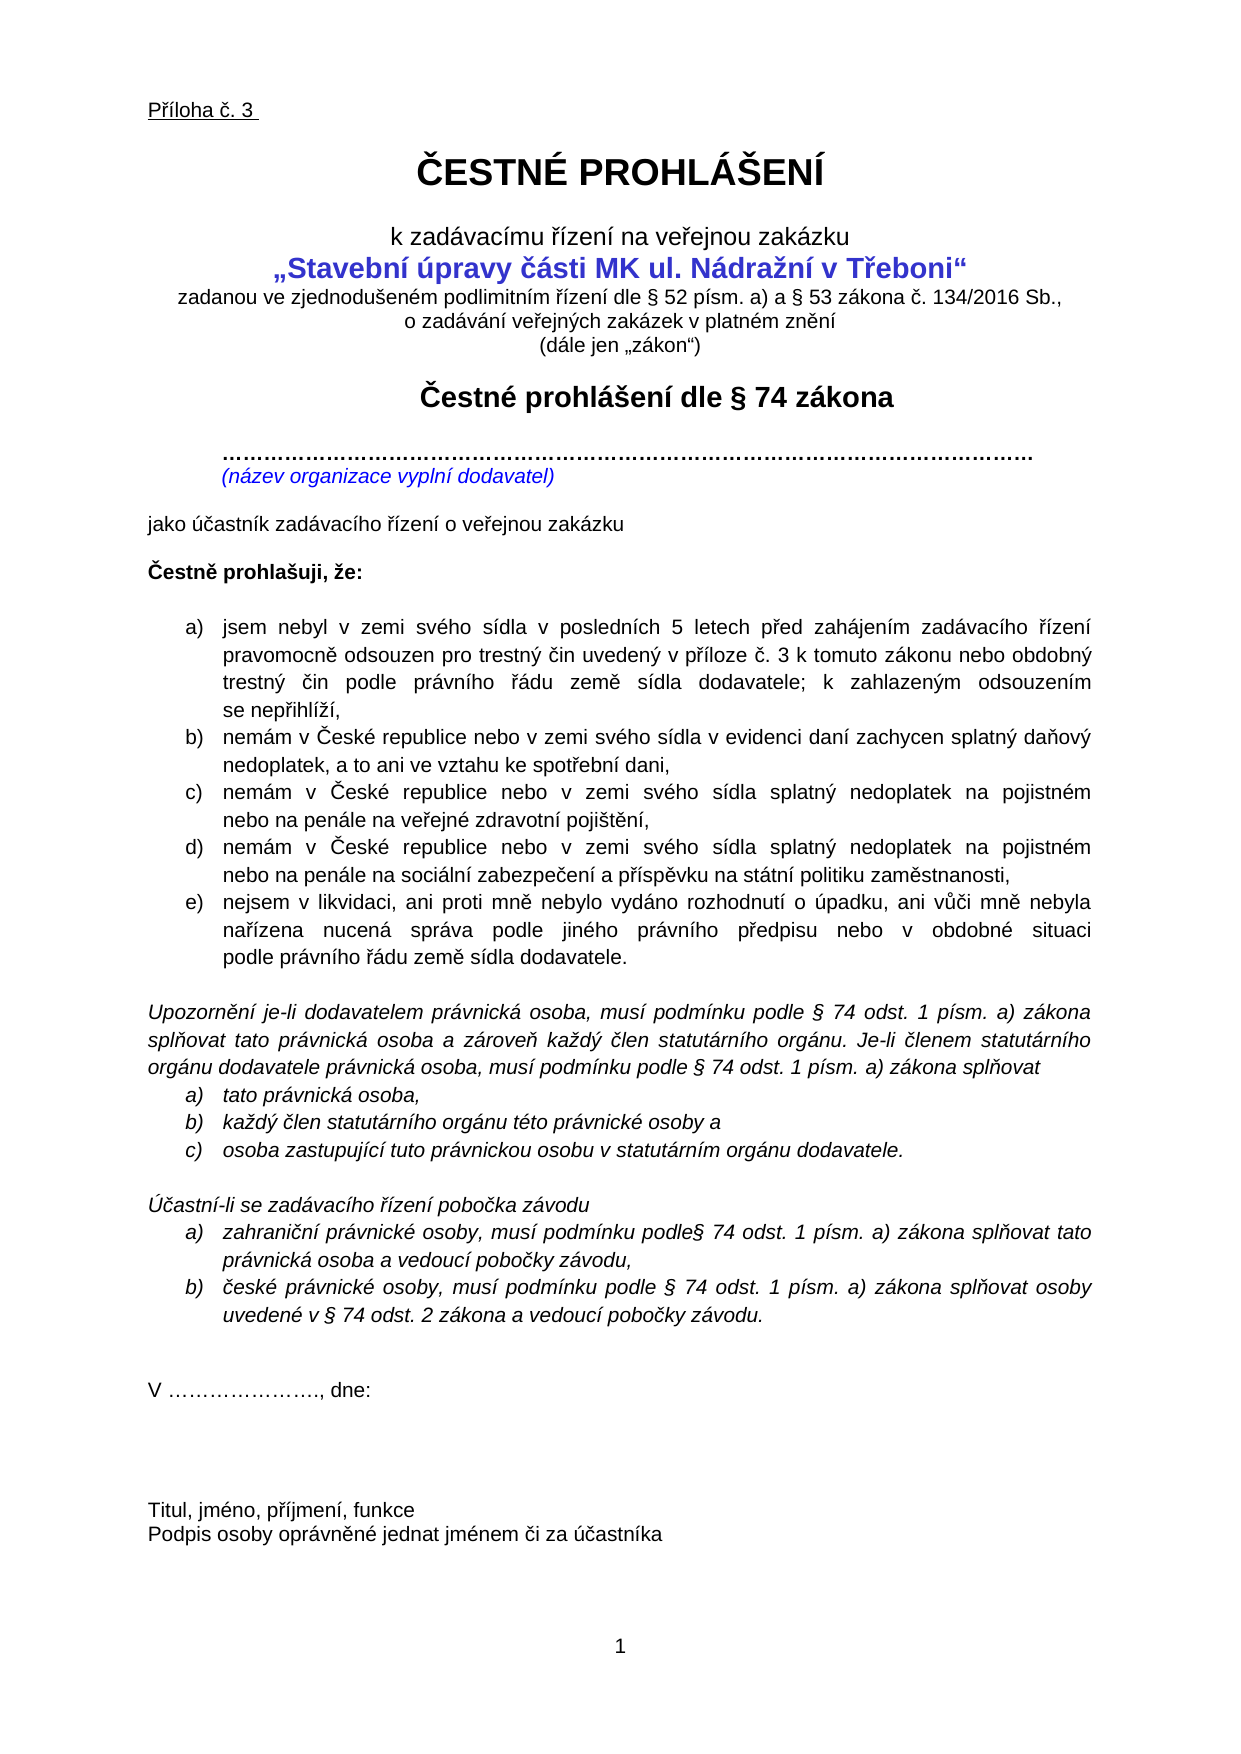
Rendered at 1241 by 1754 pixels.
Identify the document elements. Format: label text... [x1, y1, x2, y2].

text Účastní-li se zadávacího řízení pobočka závodu [148, 1193, 1093, 1217]
list každý člen statutárního orgánu této právnické osoby a [185, 1110, 1093, 1134]
list nejsem v likvidaci, ani proti mně nebylo vydáno rozhodnutí o úpadku, ani vůči mně nebyla nařízena nucená správa podle jiného právního předpisu nebo v obdobné situaci podle právního řádu země sídla dodavatele. [185, 890, 1093, 969]
list tato právnická osoba, [185, 1083, 1093, 1107]
list zahraniční právnické osoby, musí podmínku podle§ 74 odst. 1 písm. a) zákona splňovat tato právnická osoba a vedoucí pobočky závodu, [185, 1220, 1093, 1272]
text jako účastník zadávacího řízení o veřejnou zakázku [148, 512, 1093, 536]
text Upozornění je-li dodavatelem právnická osoba, musí podmínku podle § 74 odst. 1 písm. a) zákona splňovat tato právnická osoba a zároveň každý člen statutárního orgánu. Je-li členem statutárního orgánu dodavatele právnická osoba, musí podmínku podle § 74 odst. 1 písm. a) zákona splňovat [148, 1000, 1093, 1079]
text Čestně prohlašuji, že: [148, 560, 1093, 584]
list české právnické osoby, musí podmínku podle § 74 odst. 1 písm. a) zákona splňovat osoby uvedené v § 74 odst. 2 zákona a vedoucí pobočky závodu. [185, 1275, 1093, 1327]
list jsem nebyl v zemi svého sídla v posledních 5 letech před zahájením zadávacího řízení pravomocně odsouzen pro trestný čin uvedený v příloze č. 3 k tomuto zákonu nebo obdobný trestný čin podle právního řádu země sídla dodavatele; k zahlazeným odsouzením se nepřihlíží, [185, 615, 1093, 722]
list nemám v České republice nebo v zemi svého sídla splatný nedoplatek na pojistném nebo na penále na veřejné zdravotní pojištění, [185, 780, 1093, 832]
text ……………………………………………………………………………………………………… (název organizace vyplní dodavatel) [221, 440, 1093, 488]
list osoba zastupující tuto právnickou osobu v statutárním orgánu dodavatele. [185, 1138, 1093, 1162]
text „Stavební úpravy části MK ul. Nádražní v Třeboni“ [148, 251, 1093, 284]
list nemám v České republice nebo v zemi svého sídla v evidenci daní zachycen splatný daňový nedoplatek, a to ani ve vztahu ke spotřební dani, [185, 725, 1093, 777]
subtitle Příloha č. 3 [148, 98, 1093, 122]
text Titul, jméno, příjmení, funkce [148, 1498, 1093, 1522]
list nemám v České republice nebo v zemi svého sídla splatný nedoplatek na pojistném nebo na penále na sociální zabezpečení a příspěvku na státní politiku zaměstnanosti, [185, 835, 1093, 887]
text (dále jen „zákon“) [148, 332, 1093, 356]
text zadanou ve zjednodušeném podlimitním řízení dle § 52 písm. a) a § 53 zákona č. 134/2016 Sb., o zadávání veřejných zakázek v platném znění [148, 284, 1093, 332]
text Čestné prohlášení dle § 74 zákona [221, 380, 1093, 414]
text Podpis osoby oprávněné jednat jménem či za účastníka [148, 1522, 1093, 1546]
text V …………………., dne: [148, 1378, 1093, 1402]
text k zadávacímu řízení na veřejnou zakázku [148, 222, 1093, 251]
subtitle Čestné prohlášení [148, 150, 1093, 193]
